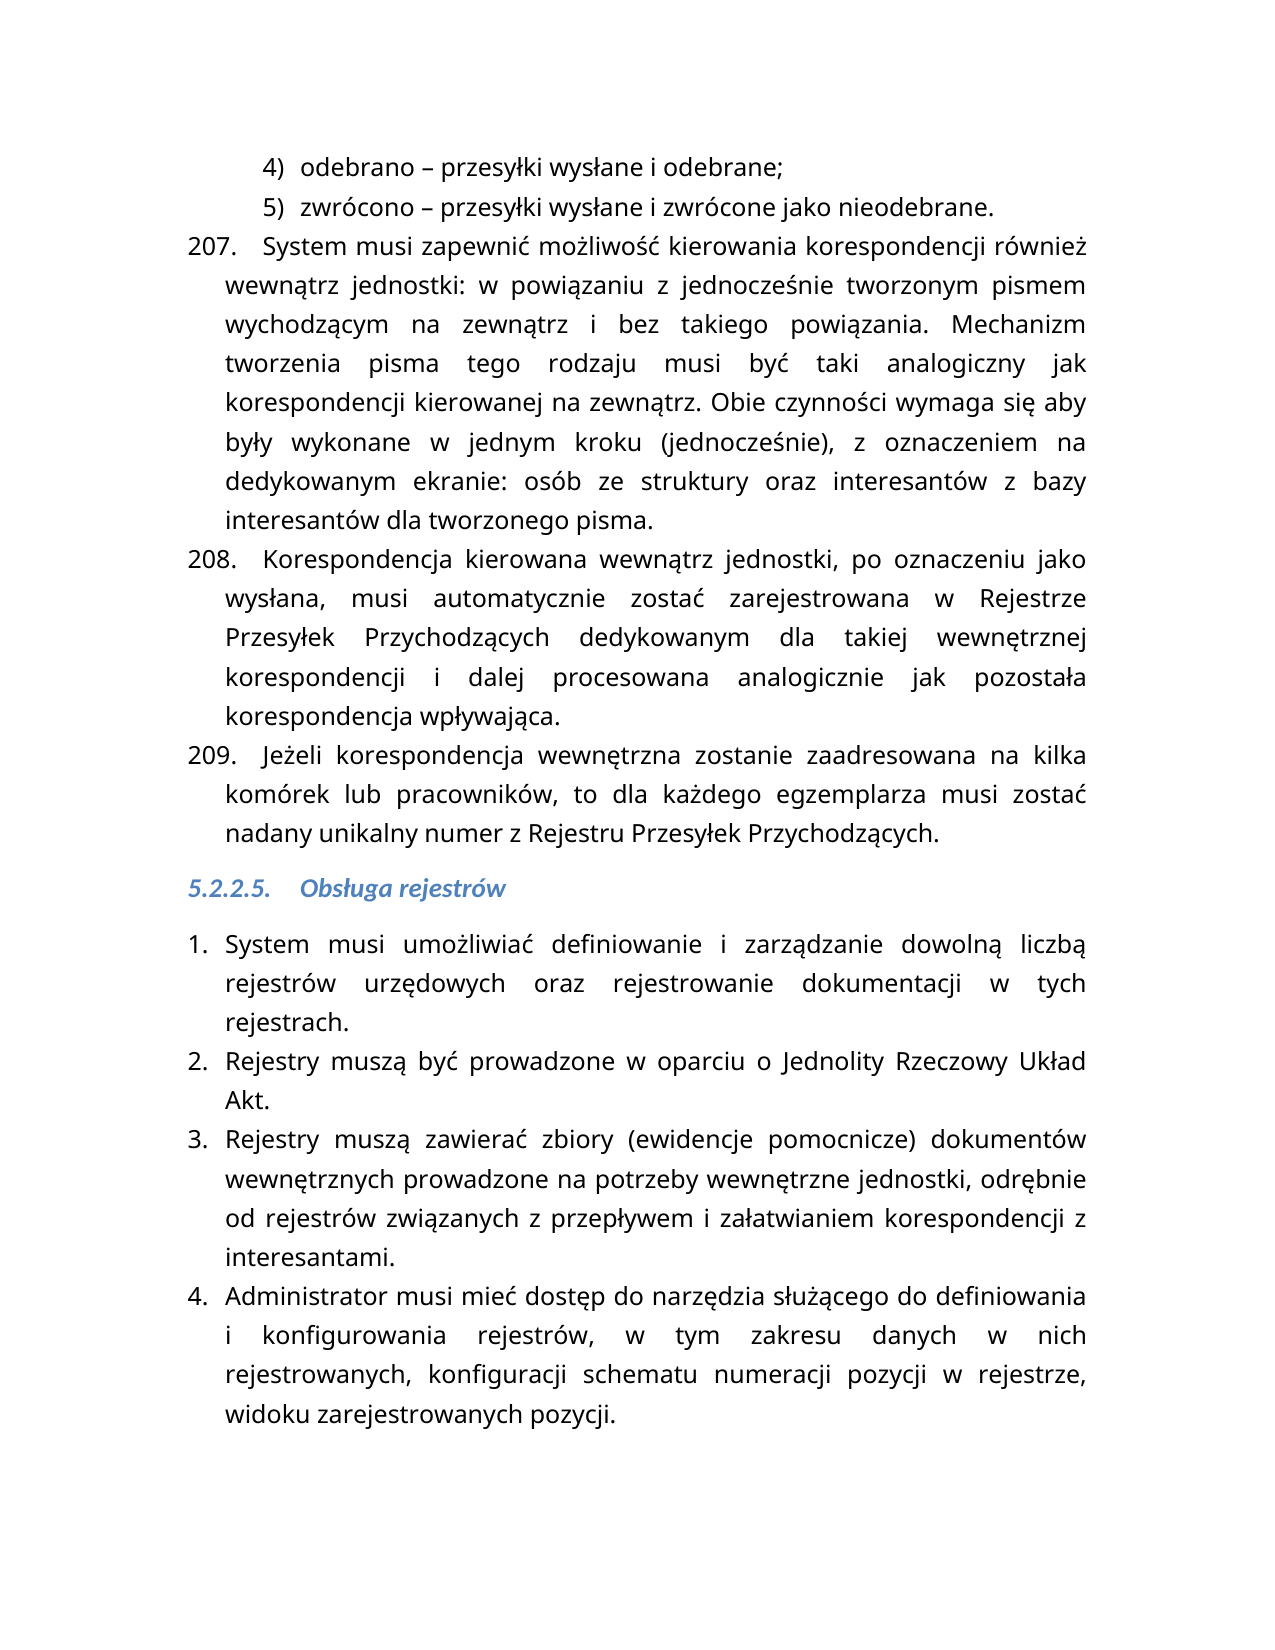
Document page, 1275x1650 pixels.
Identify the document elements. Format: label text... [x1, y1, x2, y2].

list Korespondencja kierowana wewnątrz jednostki, po oznaczeniu jako wysłana, musi automatycznie zostać zarejestrowana w Rejestrze Przesyłek Przychodzących dedykowanym dla takiej wewnętrznej korespondencji i dalej procesowana analogicznie jak pozostała korespondencja wpływająca. [187, 542, 1087, 732]
list Administrator musi mieć dostęp do narzędzia służącego do definiowania i konfigurowania rejestrów, w tym zakresu danych w nich rejestrowanych, konfiguracji schematu numeracji pozycji w rejestrze, widoku zarejestrowanych pozycji. [187, 1279, 1087, 1430]
list zwrócono – przesyłki wysłane i zwrócone jako nieodebrane. [262, 189, 1087, 223]
list Jeżeli korespondencja wewnętrzna zostanie zaadresowana na kilka komórek lub pracowników, to dla każdego egzemplarza musi zostać nadany unikalny numer z Rejestru Przesyłek Przychodzących. [187, 737, 1087, 850]
list System musi zapewnić możliwość kierowania korespondencji również wewnątrz jednostki: w powiązaniu z jednocześnie tworzonym pismem wychodzącym na zewnątrz i bez takiego powiązania. Mechanizm tworzenia pisma tego rodzaju musi być taki analogiczny jak korespondencji kierowanej na zewnątrz. Obie czynności wymaga się aby były wykonane w jednym kroku (jednocześnie), z oznaczeniem na dedykowanym ekranie: osób ze struktury oraz interesantów z bazy interesantów dla tworzonego pisma. [187, 228, 1087, 537]
list odebrano – przesyłki wysłane i odebrane; [262, 150, 1087, 184]
subtitle Obsługa rejestrów [187, 872, 1087, 905]
list Rejestry muszą być prowadzone w oparciu o Jednolity Rzeczowy Układ Akt. [187, 1044, 1087, 1117]
list System musi umożliwiać definiowanie i zarządzanie dowolną liczbą rejestrów urzędowych oraz rejestrowanie dokumentacji w tych rejestrach. [187, 926, 1087, 1039]
list Rejestry muszą zawierać zbiory (ewidencje pomocnicze) dokumentów wewnętrznych prowadzone na potrzeby wewnętrzne jednostki, odrębnie od rejestrów związanych z przepływem i załatwianiem korespondencji z interesantami. [187, 1122, 1087, 1274]
